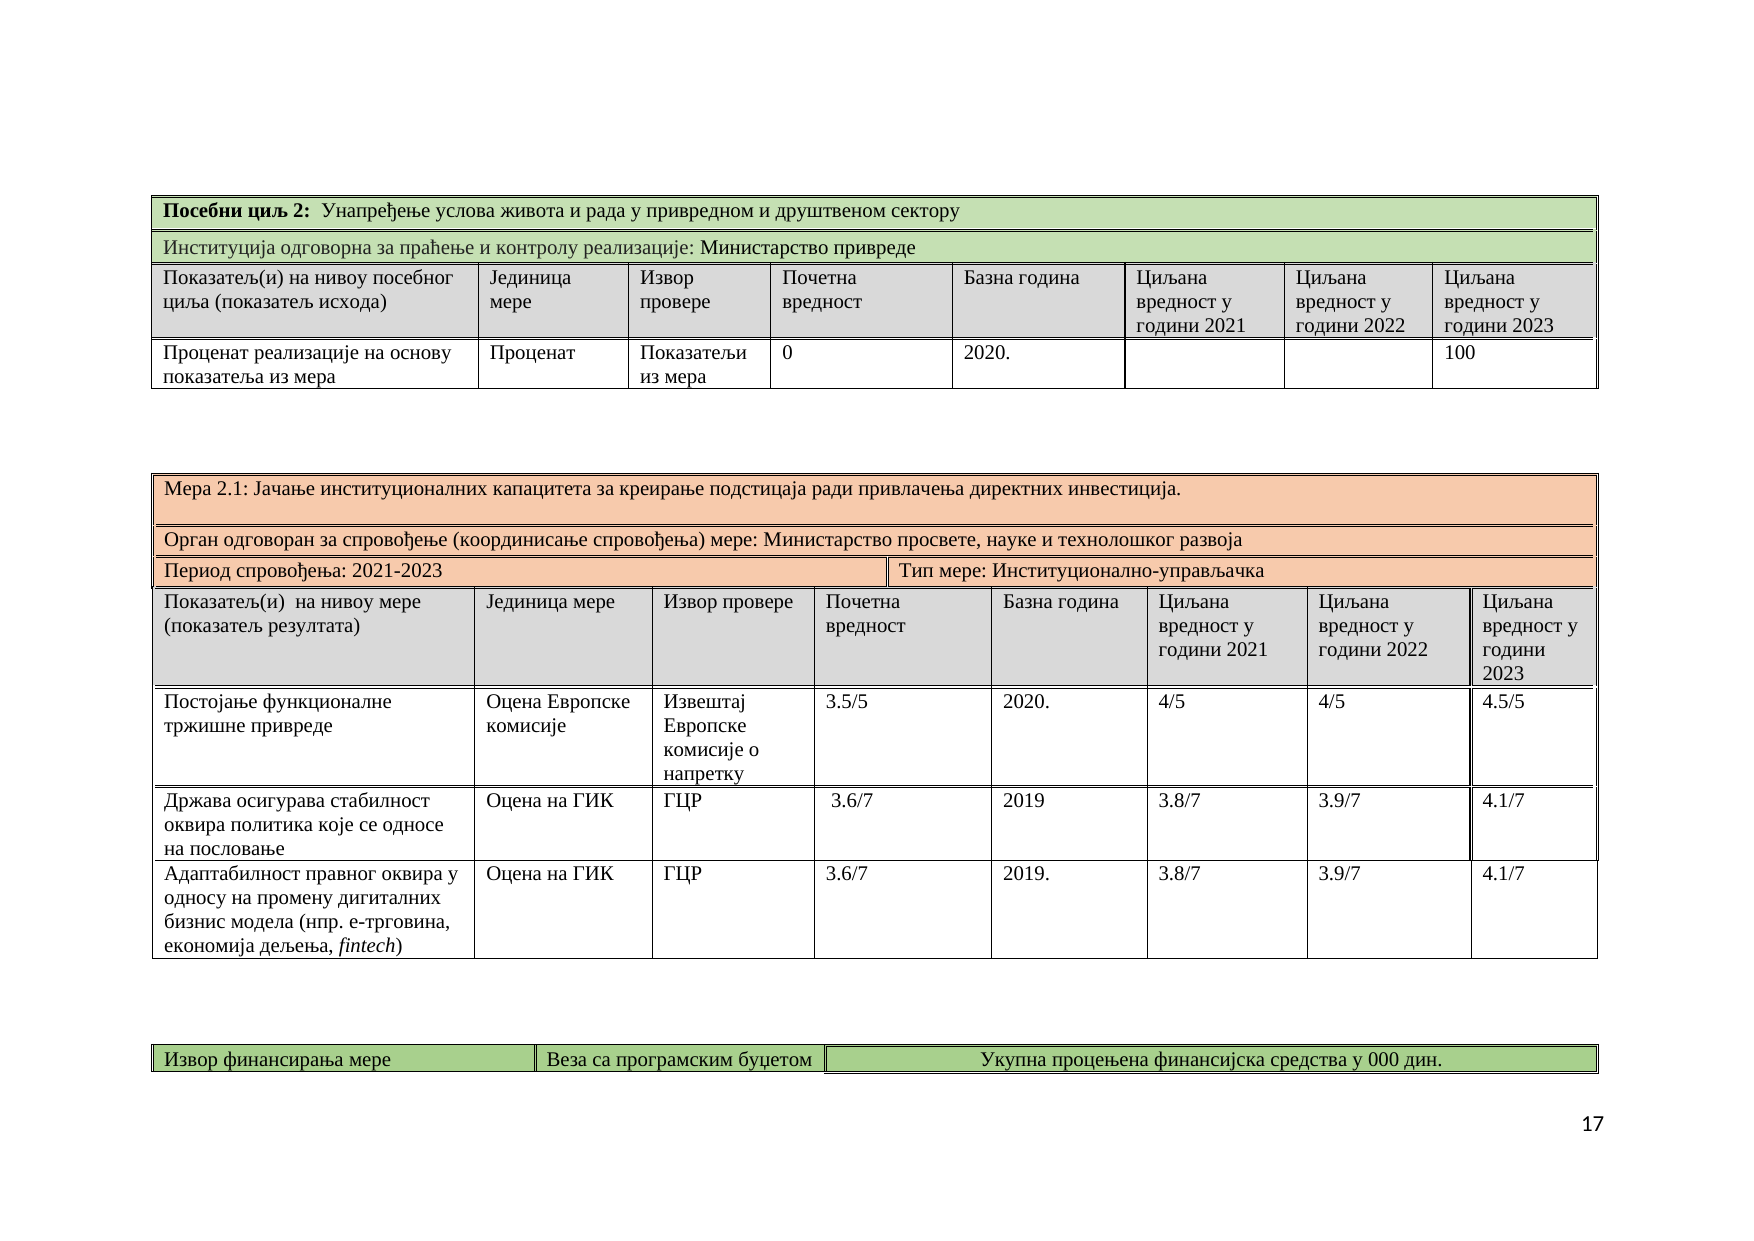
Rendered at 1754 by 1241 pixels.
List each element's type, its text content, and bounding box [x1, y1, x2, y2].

table_cell 3.6/7 [815, 861, 991, 957]
table_cell Oцена на ГИК [475, 861, 652, 957]
table_cell [1285, 340, 1432, 388]
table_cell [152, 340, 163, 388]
table_header Посебни циљ 2: Унапређење услова живота и рада у привредном и друштвеном сектору [152, 198, 1596, 228]
table_cell Jединица мере [479, 265, 628, 337]
table_cell Циљана вредност у години 2021 [1148, 589, 1307, 685]
table_cell Проценат [479, 340, 628, 388]
table_cell Оцена на ГИК [475, 788, 652, 860]
table_header Укупна процењена финансијска средства у 000 дин. [827, 1047, 1596, 1071]
table_cell ГЦР [653, 788, 814, 860]
table_cell Базна година [992, 589, 1147, 685]
table_cell Показатељ(и) на нивоу посебног циља (показатељ исхода) [152, 265, 478, 337]
table_cell Оцена Европске комисије [475, 689, 652, 785]
table_header Мера 2.1: Јачање институционалних капацитета за креирање подстицаја ради привлачења директних инвестиција. [154, 476, 1596, 524]
table_cell Орган одговоран за спровођење (координисање спровођења) мере: Министарство просвете, науке и технолошког развоја [153, 524, 1597, 555]
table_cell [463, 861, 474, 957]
table_cell ГЦР [653, 861, 814, 957]
table_cell 2020. [953, 340, 1124, 388]
table_cell 2020. [992, 689, 1147, 785]
table_cell Почетна вредност [815, 589, 991, 685]
table_cell Циљана вредност у години 2023 [1471, 586, 1597, 685]
table_cell 4.1/7 [1473, 785, 1596, 860]
table_cell Циљaна вредност у години 2023 [1433, 262, 1596, 337]
table_cell Тип мере: Институционално-управљачка [888, 555, 1597, 586]
table_cell 3.9/7 [1308, 861, 1471, 957]
table_cell 3.6/7 [815, 788, 991, 860]
table_cell Извор провере [653, 589, 814, 685]
table_cell Показатељ(и) на нивоу мере (показатељ резултата) [153, 586, 474, 685]
table_cell 4.1/7 [1472, 861, 1597, 957]
table_cell Базна година [953, 265, 1124, 337]
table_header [537, 1045, 824, 1071]
table_cell Циљана вредност у години 2022 [1308, 589, 1469, 685]
table_cell 4/5 [1148, 689, 1307, 785]
table_cell 2019. [992, 861, 1147, 957]
table_cell 3.5/5 [815, 689, 991, 785]
table_cell Држава осигурава стабилност оквира политика које се односе на пословање [153, 785, 474, 860]
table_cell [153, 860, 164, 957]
table_cell 3.8/7 [1148, 788, 1307, 860]
table_cell Jединица мере [475, 589, 652, 685]
table_cell Извор провере [629, 265, 770, 337]
table_cell Циљaна вредност у години 2022 [1285, 265, 1432, 337]
table_cell Циљaна вредност у години 2021 [1126, 265, 1284, 337]
table_cell 4/5 [1308, 689, 1469, 785]
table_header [154, 1045, 534, 1071]
table_cell 2019 [992, 788, 1147, 860]
table_cell Почетна вредност [771, 265, 952, 337]
table_cell 4.5/5 [1471, 685, 1597, 785]
table_cell 100 [1433, 337, 1597, 388]
table_cell Постојање функционалне тржишне привреде [153, 685, 474, 785]
table_cell Период спровођења: 2021-2023 [153, 555, 887, 586]
table_cell Институција одговорна за праћење и контролу реализације: Министарство привреде [152, 229, 1596, 262]
table_cell 3.8/7 [1148, 861, 1307, 957]
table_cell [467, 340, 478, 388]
table_cell [1126, 340, 1284, 388]
table_cell 3.9/7 [1308, 788, 1469, 860]
table_cell 0 [771, 340, 952, 388]
